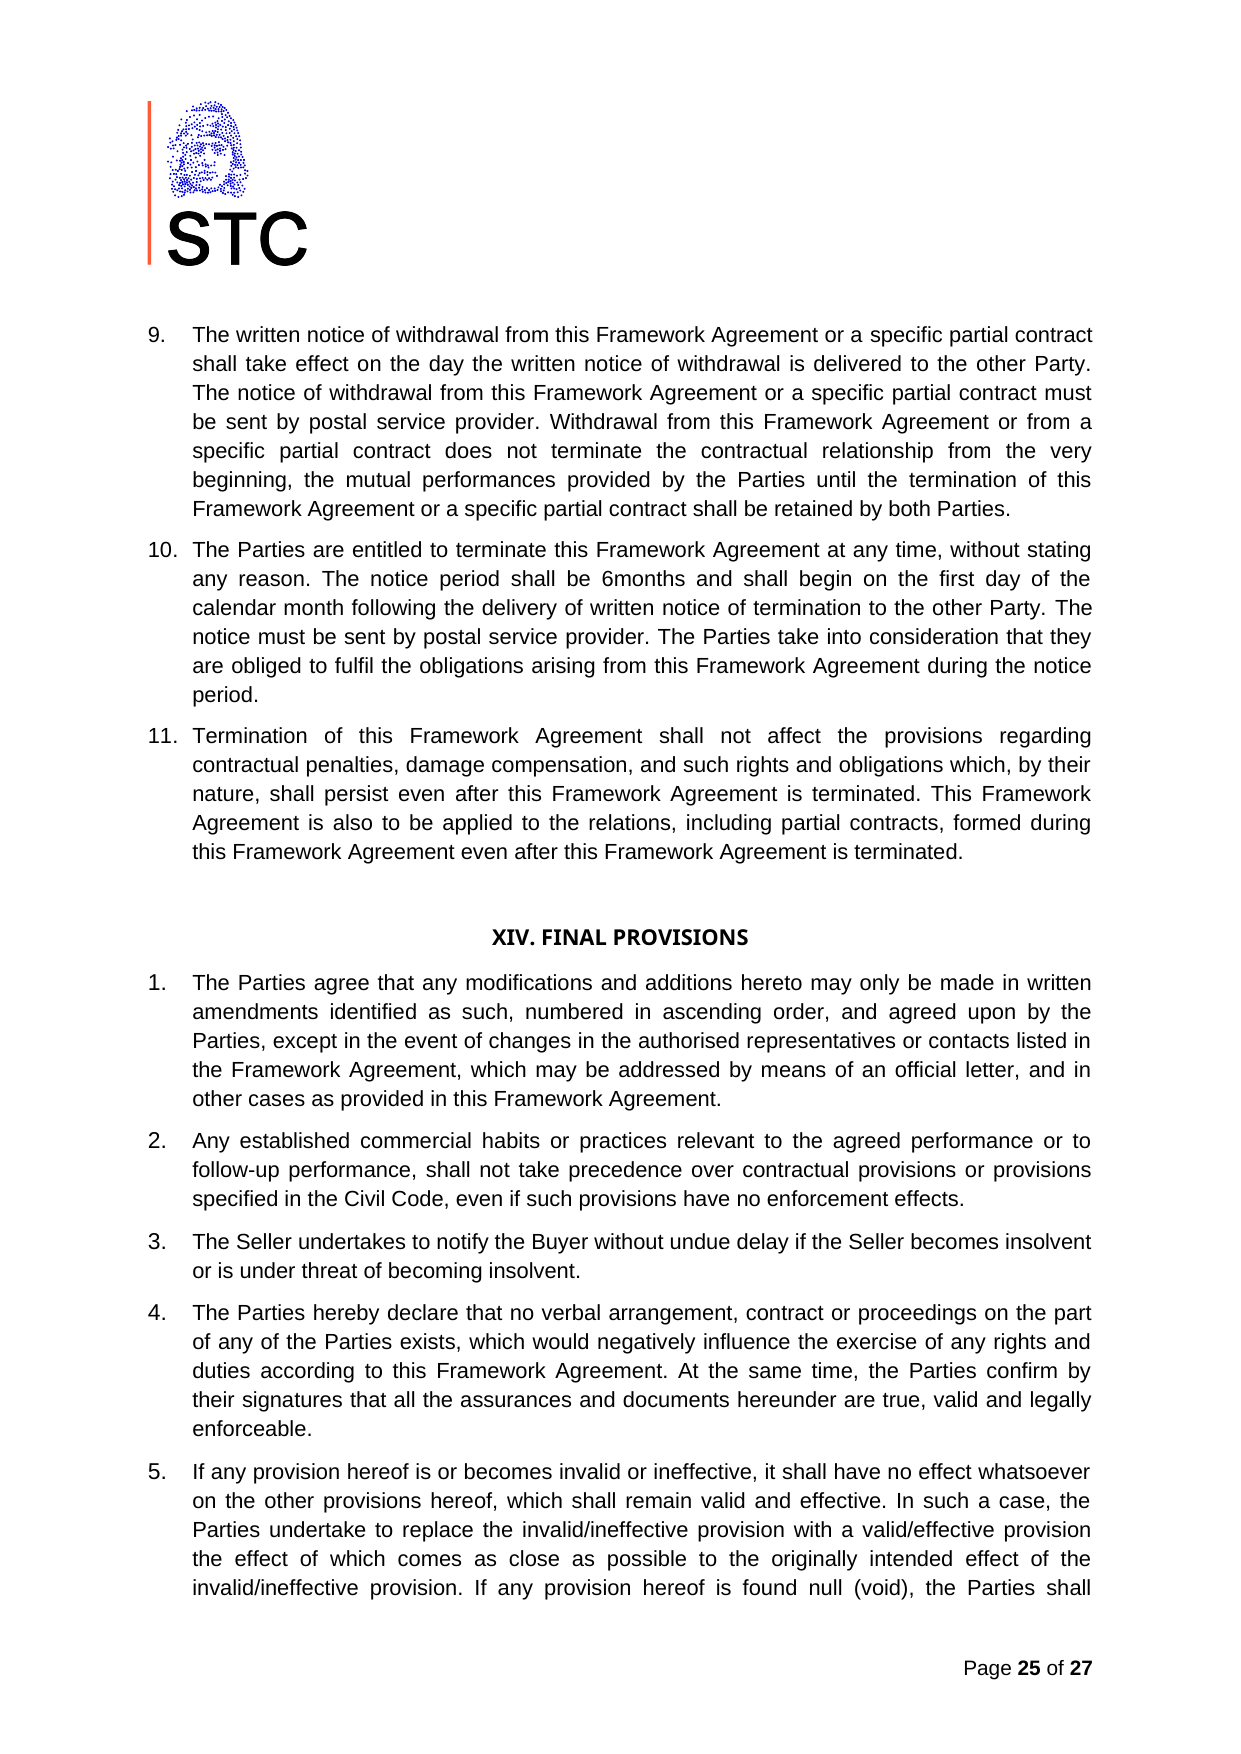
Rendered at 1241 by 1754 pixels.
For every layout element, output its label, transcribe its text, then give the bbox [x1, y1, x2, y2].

list The Parties are entitled to terminate this Framework Agreement at any time, without stating any reason. The notice period shall be 6months and shall begin on the first day of the calendar month following the delivery of written notice of termination to the other Party. The notice must be sent by postal service provider. The Parties take into consideration that they are obliged to fulfil the obligations arising from this Framework Agreement during the notice period. [148, 537, 1093, 707]
list Termination of this Framework Agreement shall not affect the provisions regarding contractual penalties, damage compensation, and such rights and obligations which, by their nature, shall persist even after this Framework Agreement is terminated. This Framework Agreement is also to be applied to the relations, including partial contracts, formed during this Framework Agreement even after this Framework Agreement is terminated. [148, 723, 1093, 864]
picture [147, 101, 307, 266]
list The Parties hereby declare that no verbal arrangement, contract or proceedings on the part of any of the Parties exists, which would negatively influence the exercise of any rights and duties according to this Framework Agreement. At the same time, the Parties confirm by their signatures that all the assurances and documents hereunder are true, valid and legally enforceable. [148, 1299, 1093, 1441]
list The written notice of withdrawal from this Framework Agreement or a specific partial contract shall take effect on the day the written notice of withdrawal is delivered to the other Party. The notice of withdrawal from this Framework Agreement or a specific partial contract must be sent by postal service provider. Withdrawal from this Framework Agreement or from a specific partial contract does not terminate the contractual relationship from the very beginning, the mutual performances provided by the Parties until the termination of this Framework Agreement or a specific partial contract shall be retained by both Parties. [148, 322, 1093, 521]
text XIV. FINAL PROVISIONS [148, 922, 1093, 952]
list Any established commercial habits or practices relevant to the agreed performance or to follow-up performance, shall not take precedence over contractual provisions or provisions specified in the Civil Code, even if such provisions have no enforcement effects. [148, 1127, 1093, 1211]
list The Parties agree that any modifications and additions hereto may only be made in written amendments identified as such, numbered in ascending order, and agreed upon by the Parties, except in the event of changes in the authorised representatives or contacts listed in the Framework Agreement, which may be addressed by means of an official letter, and in other cases as provided in this Framework Agreement. [148, 969, 1093, 1111]
list The Seller undertakes to notify the Buyer without undue delay if the Seller becomes insolvent or is under threat of becoming insolvent. [148, 1228, 1093, 1283]
